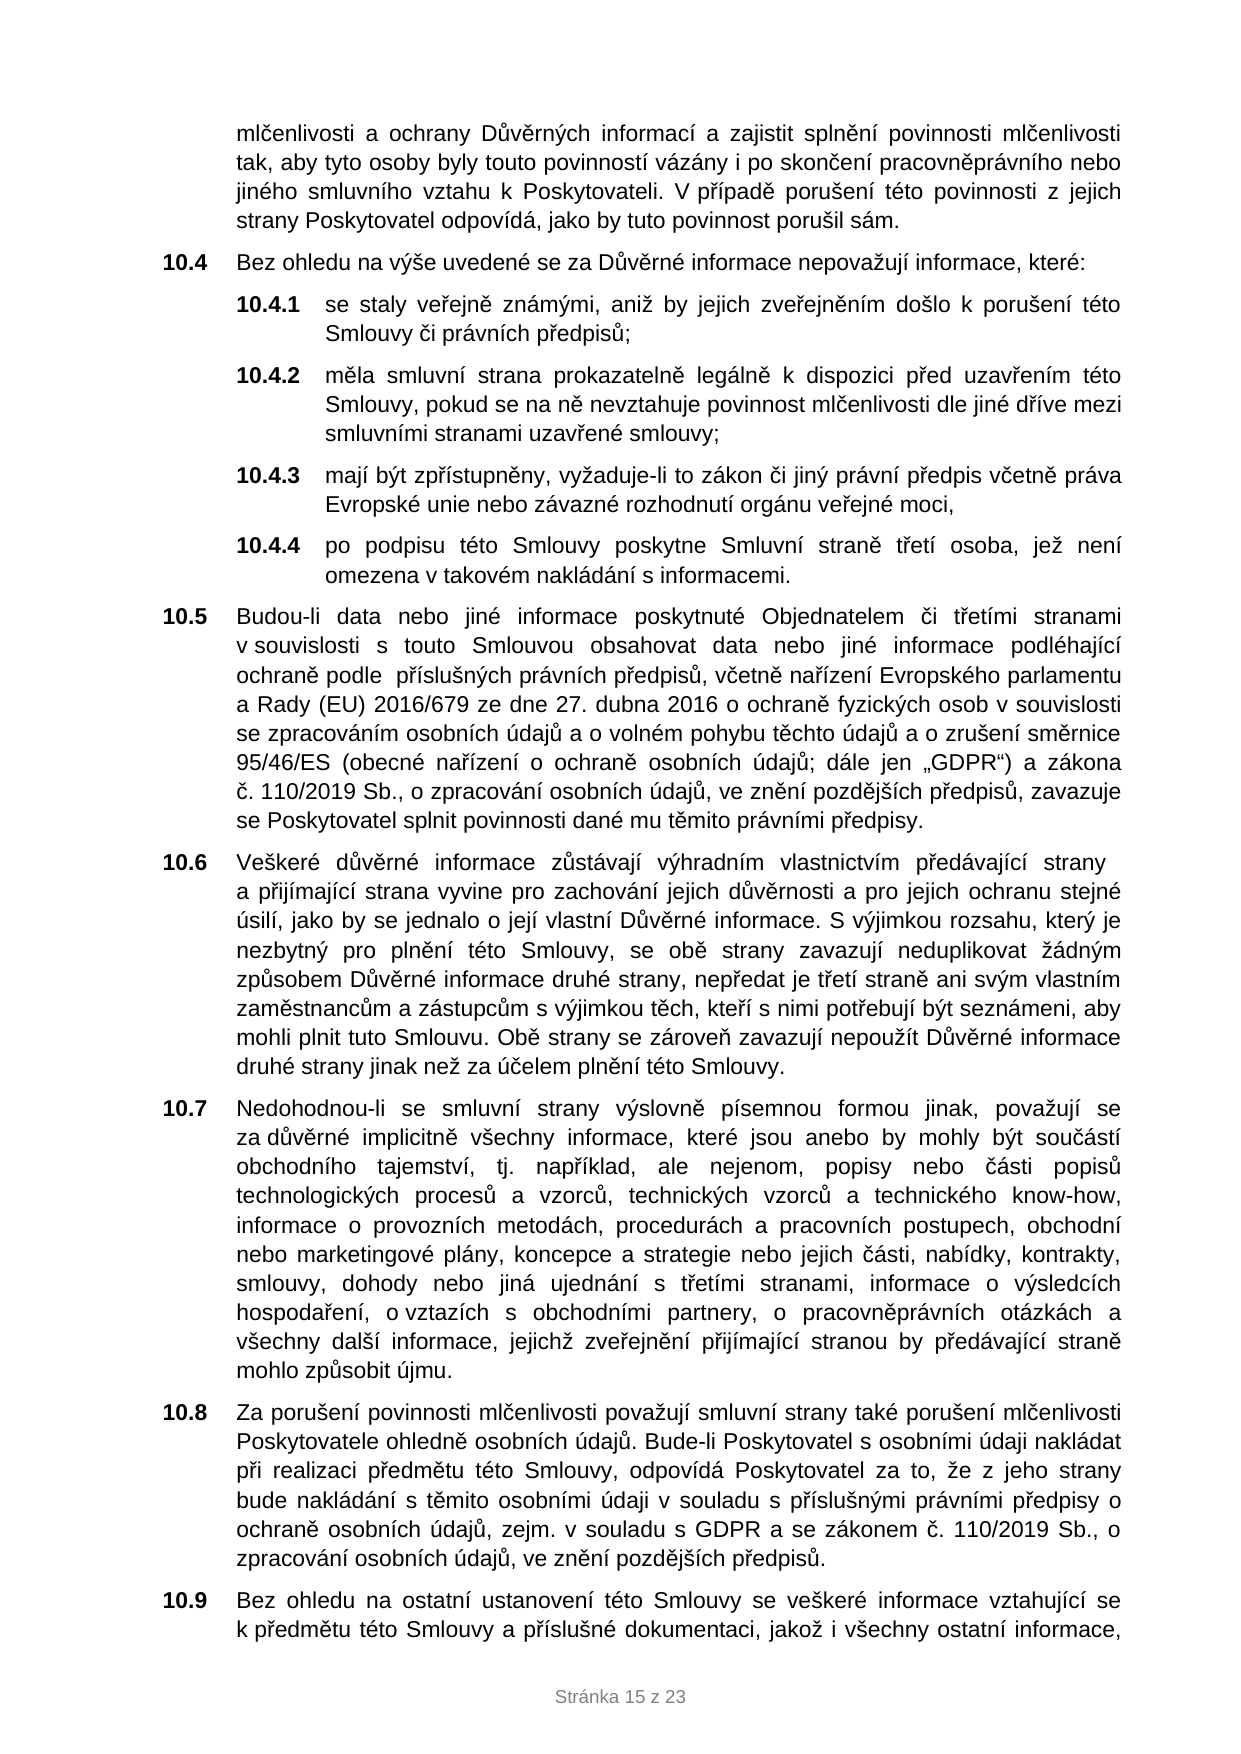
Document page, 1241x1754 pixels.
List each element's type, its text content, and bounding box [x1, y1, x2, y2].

text mají být zpřístupněny, vyžaduje-li to zákon či jiný právní předpis včetně práva Evropské unie nebo závazné rozhodnutí orgánu veřejné moci, [236, 460, 1122, 518]
text Nedohodnou-li se smluvní strany výslovně písemnou formou jinak, považují se za důvěrné implicitně všechny informace, které jsou anebo by mohly být součástí obchodního tajemství, tj. například, ale nejenom, popisy nebo části popisů technologických procesů a vzorců, technických vzorců a technického know-how, informace o provozních metodách, procedurách a pracovních postupech, obchodní nebo marketingové plány, koncepce a strategie nebo jejich části, nabídky, kontrakty, smlouvy, dohody nebo jiná ujednání s třetími stranami, informace o výsledcích hospodaření, o vztazích s obchodními partnery, o pracovněprávních otázkách a všechny další informace, jejichž zveřejnění přijímající stranou by předávající straně mohlo způsobit újmu. [162, 1093, 1122, 1385]
text měla smluvní strana prokazatelně legálně k dispozici před uzavřením této Smlouvy, pokud se na ně nevztahuje povinnost mlčenlivosti dle jiné dříve mezi smluvními stranami uzavřené smlouvy; [236, 360, 1122, 447]
text Bez ohledu na výše uvedené se za Důvěrné informace nepovažují informace, které: [162, 247, 1122, 276]
text Veškeré důvěrné informace zůstávají výhradním vlastnictvím předávající strany a přijímající strana vyvine pro zachování jejich důvěrnosti a pro jejich ochranu stejné úsilí, jako by se jednalo o její vlastní Důvěrné informace. S výjimkou rozsahu, který je nezbytný pro plnění této Smlouvy, se obě strany zavazují neduplikovat žádným způsobem Důvěrné informace druhé strany, nepředat je třetí straně ani svým vlastním zaměstnancům a zástupcům s výjimkou těch, kteří s nimi potřebují být seznámeni, aby mohli plnit tuto Smlouvu. Obě strany se zároveň zavazují nepoužít Důvěrné informace druhé strany jinak než za účelem plnění této Smlouvy. [162, 847, 1122, 1081]
text se staly veřejně známými, aniž by jejich zveřejněním došlo k porušení této Smlouvy či právních předpisů; [236, 289, 1122, 347]
text Za porušení povinnosti mlčenlivosti považují smluvní strany také porušení mlčenlivosti Poskytovatele ohledně osobních údajů. Bude-li Poskytovatel s osobními údaji nakládat při realizaci předmětu této Smlouvy, odpovídá Poskytovatel za to, že z jeho strany bude nakládání s těmito osobními údaji v souladu s příslušnými právními předpisy o ochraně osobních údajů, zejm. v souladu s GDPR a se zákonem č. 110/2019 Sb., o zpracování osobních údajů, ve znění pozdějších předpisů. [162, 1397, 1122, 1572]
text po podpisu této Smlouvy poskytne Smluvní straně třetí osoba, jež není omezena v takovém nakládání s informacemi. [236, 531, 1122, 589]
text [162, 118, 1122, 235]
text Budou-li data nebo jiné informace poskytnuté Objednatelem či třetími stranami v souvislosti s touto Smlouvou obsahovat data nebo jiné informace podléhající ochraně podle příslušných právních předpisů, včetně nařízení Evropského parlamentu a Rady (EU) 2016/679 ze dne 27. dubna 2016 o ochraně fyzických osob v souvislosti se zpracováním osobních údajů a o volném pohybu těchto údajů a o zrušení směrnice 95/46/ES (obecné nařízení o ochraně osobních údajů; dále jen „GDPR“) a zákona č. 110/2019 Sb., o zpracování osobních údajů, ve znění pozdějších předpisů, zavazuje se Poskytovatel splnit povinnosti dané mu těmito právními předpisy. [162, 601, 1122, 835]
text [162, 1585, 1122, 1643]
